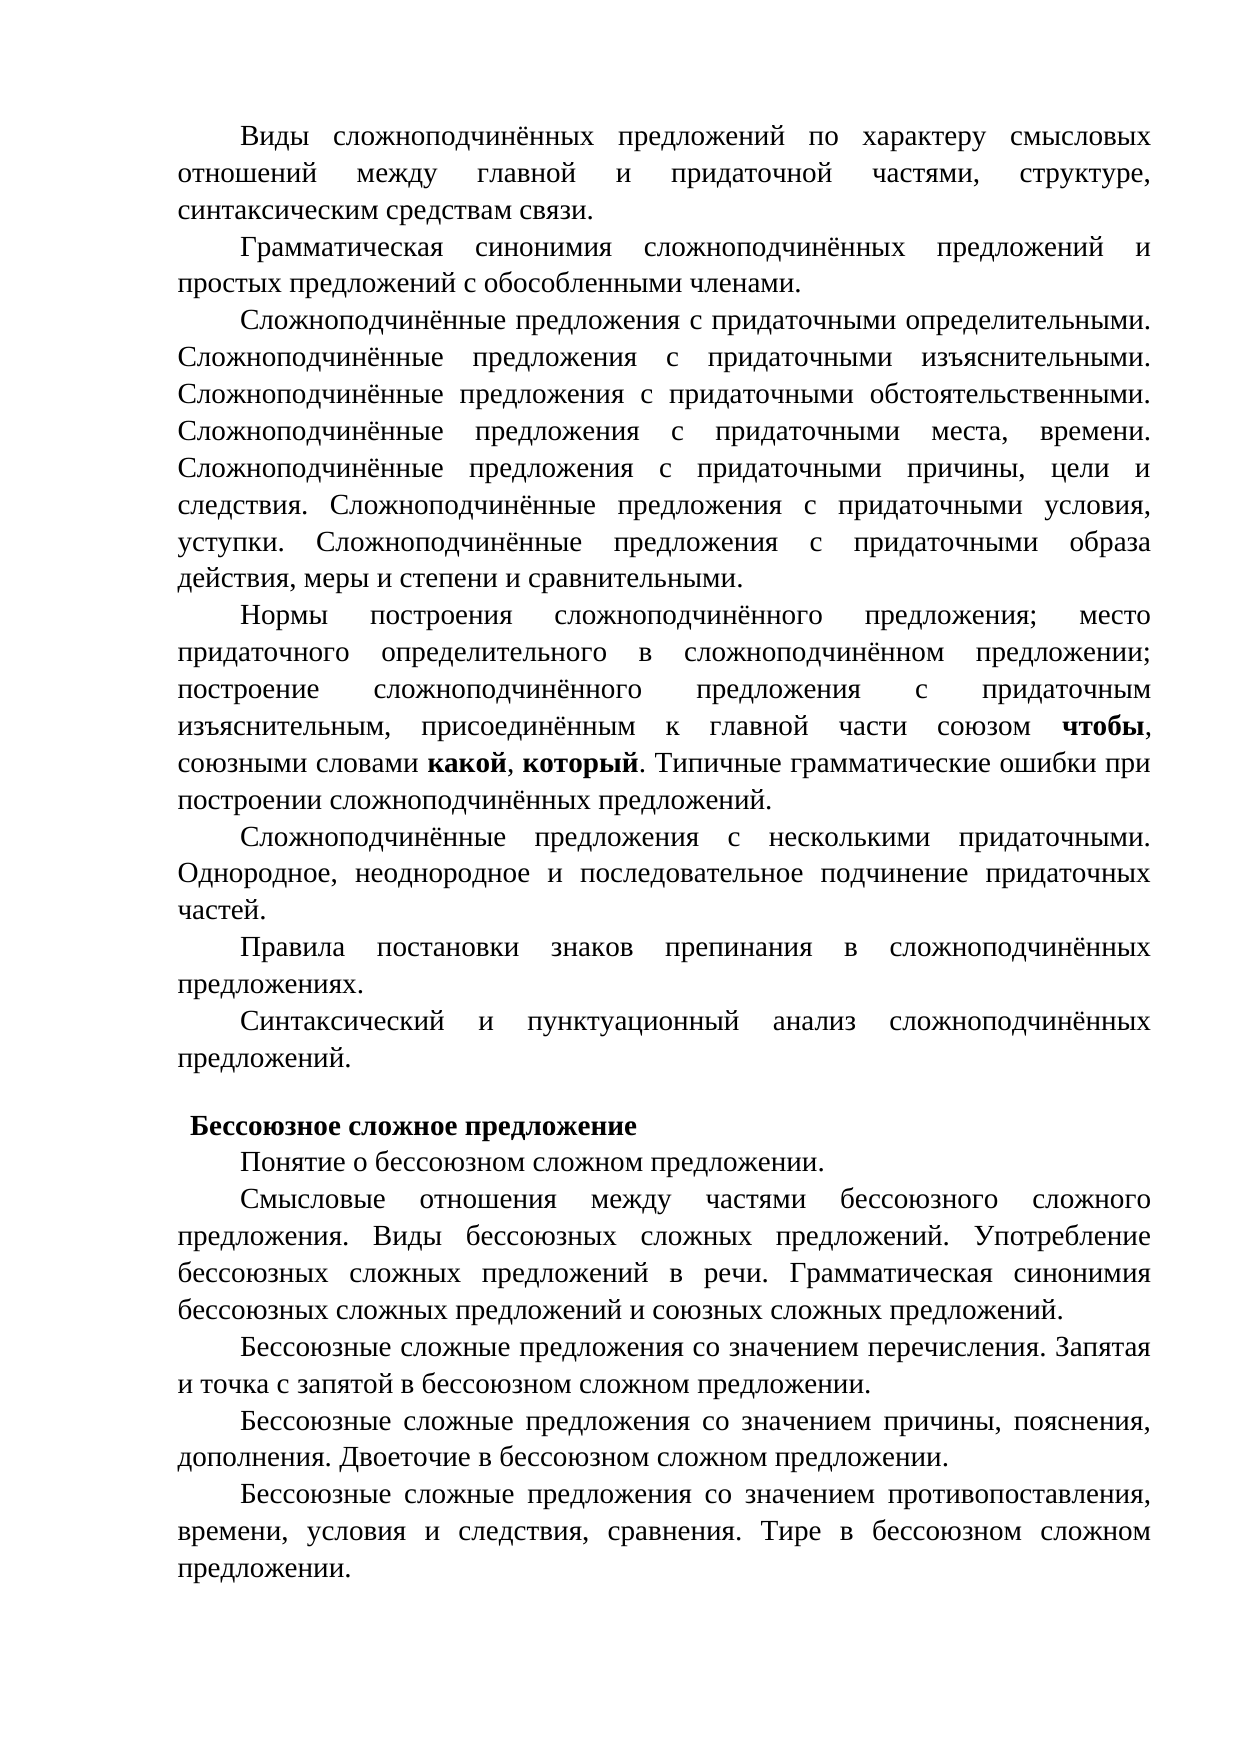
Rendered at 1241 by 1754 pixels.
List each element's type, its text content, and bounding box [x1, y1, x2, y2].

text Грамматическая синонимия сложноподчинённых предложений и простых предложений с обособленными членами. [177, 229, 1152, 299]
text Бессоюзное сложное предложение [190, 1108, 1152, 1141]
text Сложноподчинённые предложения с несколькими придаточными. Однородное, неоднородное и последовательное подчинение придаточных частей. [177, 819, 1152, 926]
text Понятие о бессоюзном сложном предложении. [177, 1144, 1152, 1178]
text Бессоюзные сложные предложения со значением противопоставления, времени, условия и следствия, сравнения. Тире в бессоюзном сложном предложении. [177, 1476, 1152, 1584]
text Синтаксический и пунктуационный анализ сложноподчинённых предложений. [177, 1003, 1152, 1073]
text Смысловые отношения между частями бессоюзного сложного предложения. Виды бессоюзных сложных предложений. Употребление бессоюзных сложных предложений в речи. Грамматическая синонимия бессоюзных сложных предложений и союзных сложных предложений. [177, 1181, 1152, 1326]
text Правила постановки знаков препинания в сложноподчинённых предложениях. [177, 929, 1152, 1000]
text Бессоюзные сложные предложения со значением причины, пояснения, дополнения. Двоеточие в бессоюзном сложном предложении. [177, 1403, 1152, 1473]
text Сложноподчинённые предложения с придаточными определительными. Сложноподчинённые предложения с придаточными изъяснительными. Сложноподчинённые предложения с придаточными обстоятельственными. Сложноподчинённые предложения с придаточными места, времени. Сложноподчинённые предложения с придаточными причины, цели и следствия. Сложноподчинённые предложения с придаточными условия, уступки. Сложноподчинённые предложения с придаточными образа действия, меры и степени и сравнительными. [177, 302, 1152, 594]
text Виды сложноподчинённых предложений по характеру смысловых отношений между главной и придаточной частями, структуре, синтаксическим средствам связи. [177, 118, 1152, 225]
text Бессоюзные сложные предложения со значением перечисления. Запятая и точка с запятой в бессоюзном сложном предложении. [177, 1329, 1152, 1399]
text Нормы построения сложноподчинённого предложения; место придаточного определительного в сложноподчинённом предложении; построение сложноподчинённого предложения с придаточным изъяснительным, присоединённым к главной части союзом чтобы, союзными словами какой, который. Типичные грамматические ошибки при построении сложноподчинённых предложений. [177, 597, 1152, 815]
